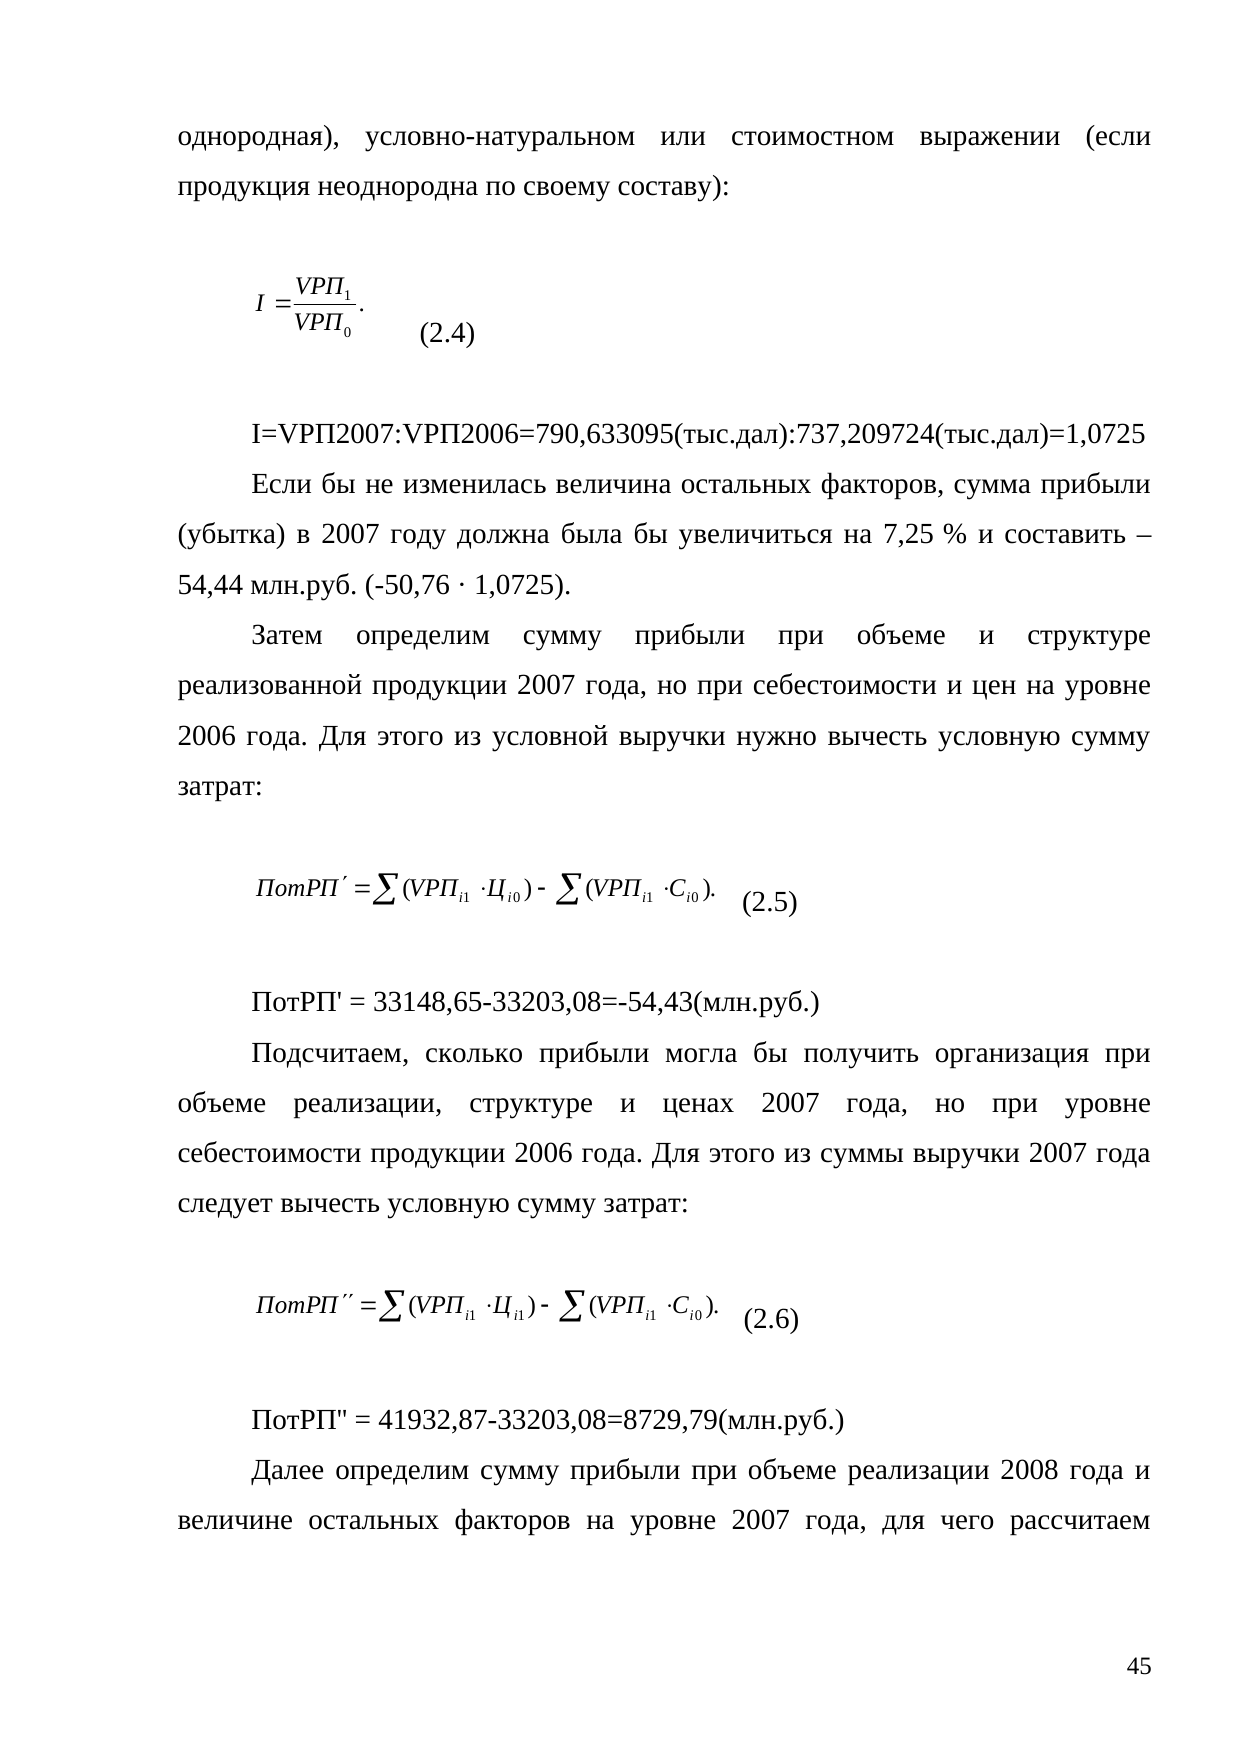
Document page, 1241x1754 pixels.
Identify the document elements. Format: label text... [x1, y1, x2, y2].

text ПотРП' = 33148,65-33203,08=-54,43(млн.руб.) [177, 984, 1152, 1018]
text (2.6) [177, 1286, 1152, 1335]
text I=VРП2007:VРП2006=790,633095(тыс.дал):737,209724(тыс.дал)=1,0725 [177, 416, 1152, 449]
text ПотРП'' = 41932,87-33203,08=8729,79(млн.руб.) [177, 1402, 1152, 1435]
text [177, 1452, 1152, 1536]
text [177, 118, 1152, 202]
text Если бы не изменилась величина остальных факторов, сумма прибыли (убытка) в 2007 году должна была бы увеличиться на 7,25 % и составить – 54,44 млн.руб. (-50,76 · 1,0725). [177, 466, 1152, 600]
text (2.5) [177, 869, 1152, 917]
text (2.4) [177, 269, 1152, 349]
text Подсчитаем, сколько прибыли могла бы получить организация при объеме реализации, структуре и ценах 2007 года, но при уровне себестоимости продукции 2006 года. Для этого из суммы выручки 2007 года следует вычесть условную сумму затрат: [177, 1035, 1152, 1219]
text Затем определим сумму прибыли при объеме и структуре реализованной продукции 2007 года, но при себестоимости и цен на уровне 2006 года. Для этого из условной выручки нужно вычесть условную сумму затрат: [177, 617, 1152, 802]
